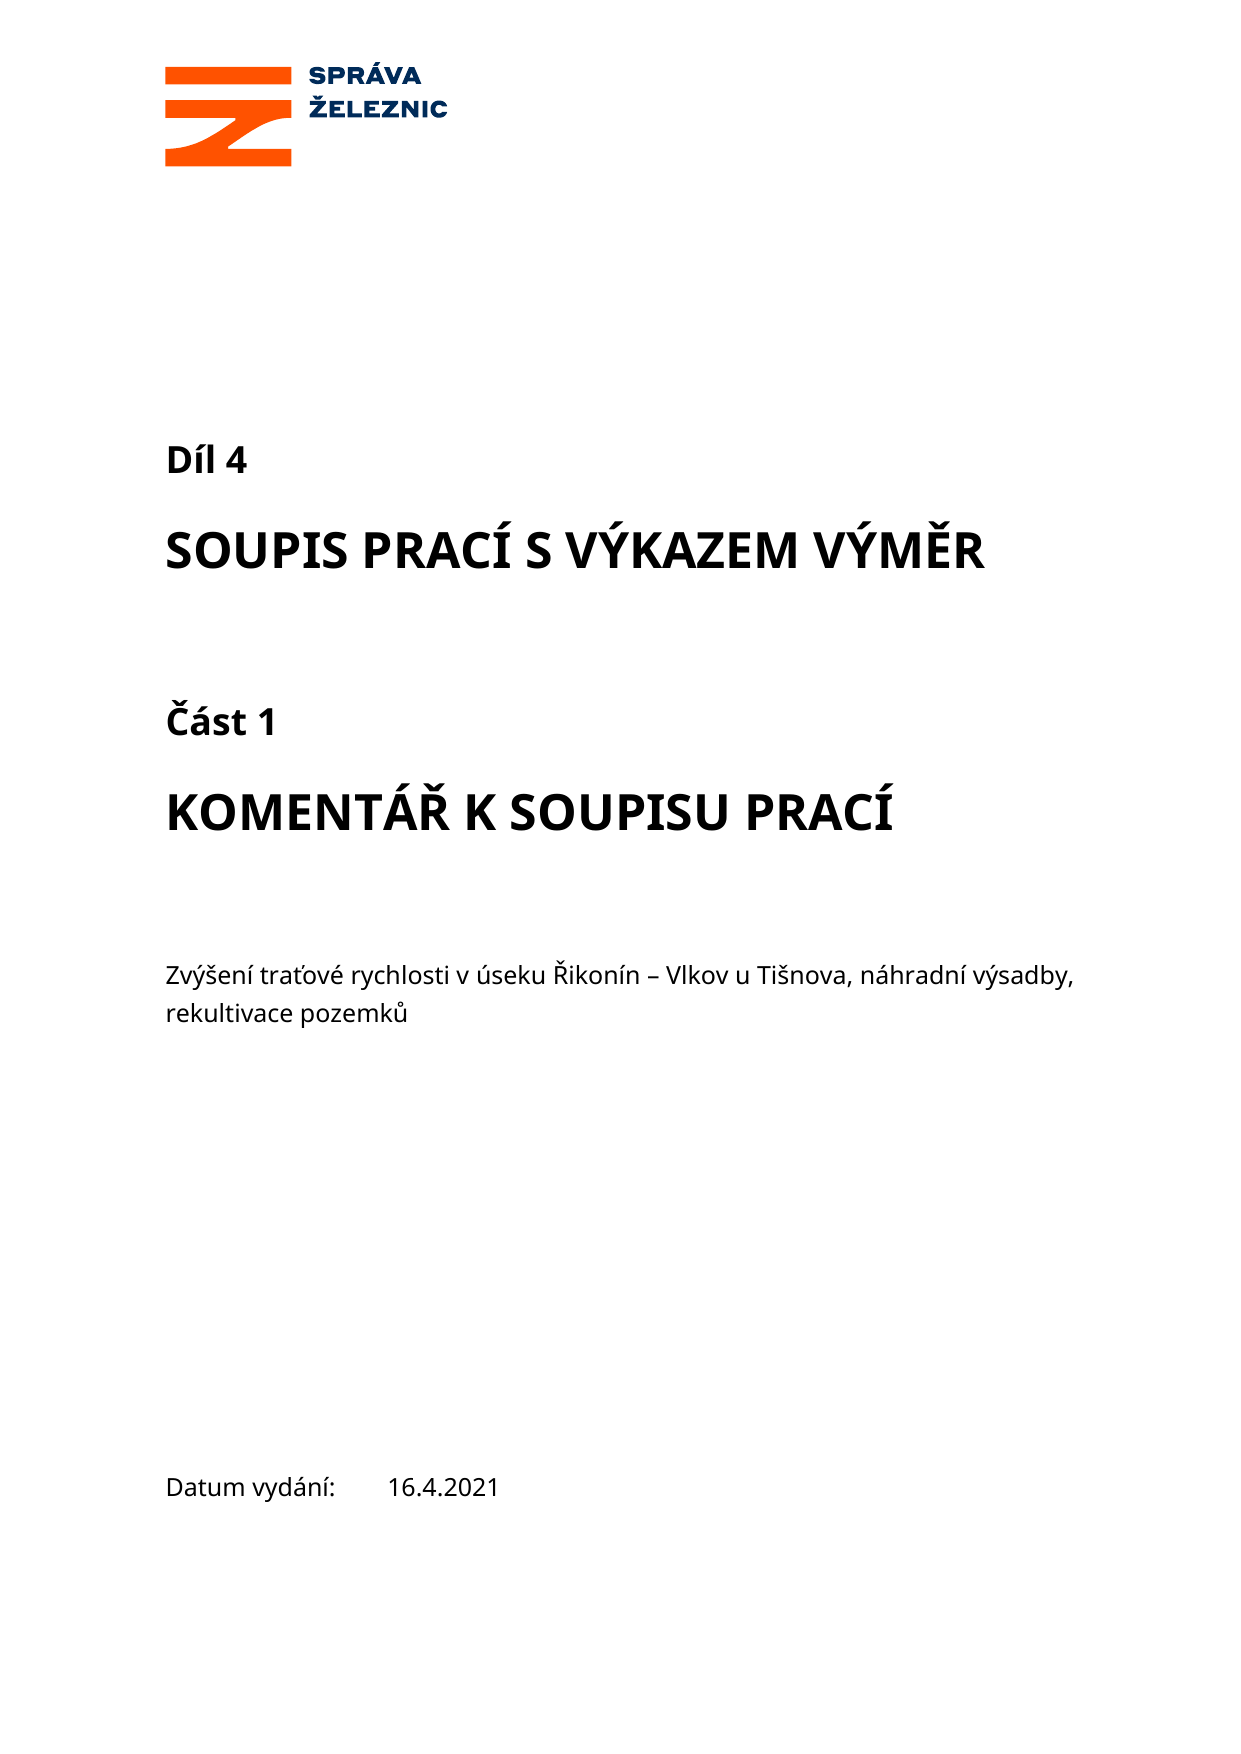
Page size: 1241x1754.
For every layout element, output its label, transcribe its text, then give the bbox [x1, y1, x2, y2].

text KOMENTÁŘ K SOUPISU PRACÍ [165, 777, 1075, 845]
text Část 1 [165, 696, 1075, 747]
text Datum vydání: 16.4.2021 [165, 1469, 1075, 1503]
text SOUPIS PRACÍ S VÝKAZEM VÝMĚR [165, 514, 1075, 583]
text Díl 4 [165, 433, 1075, 484]
